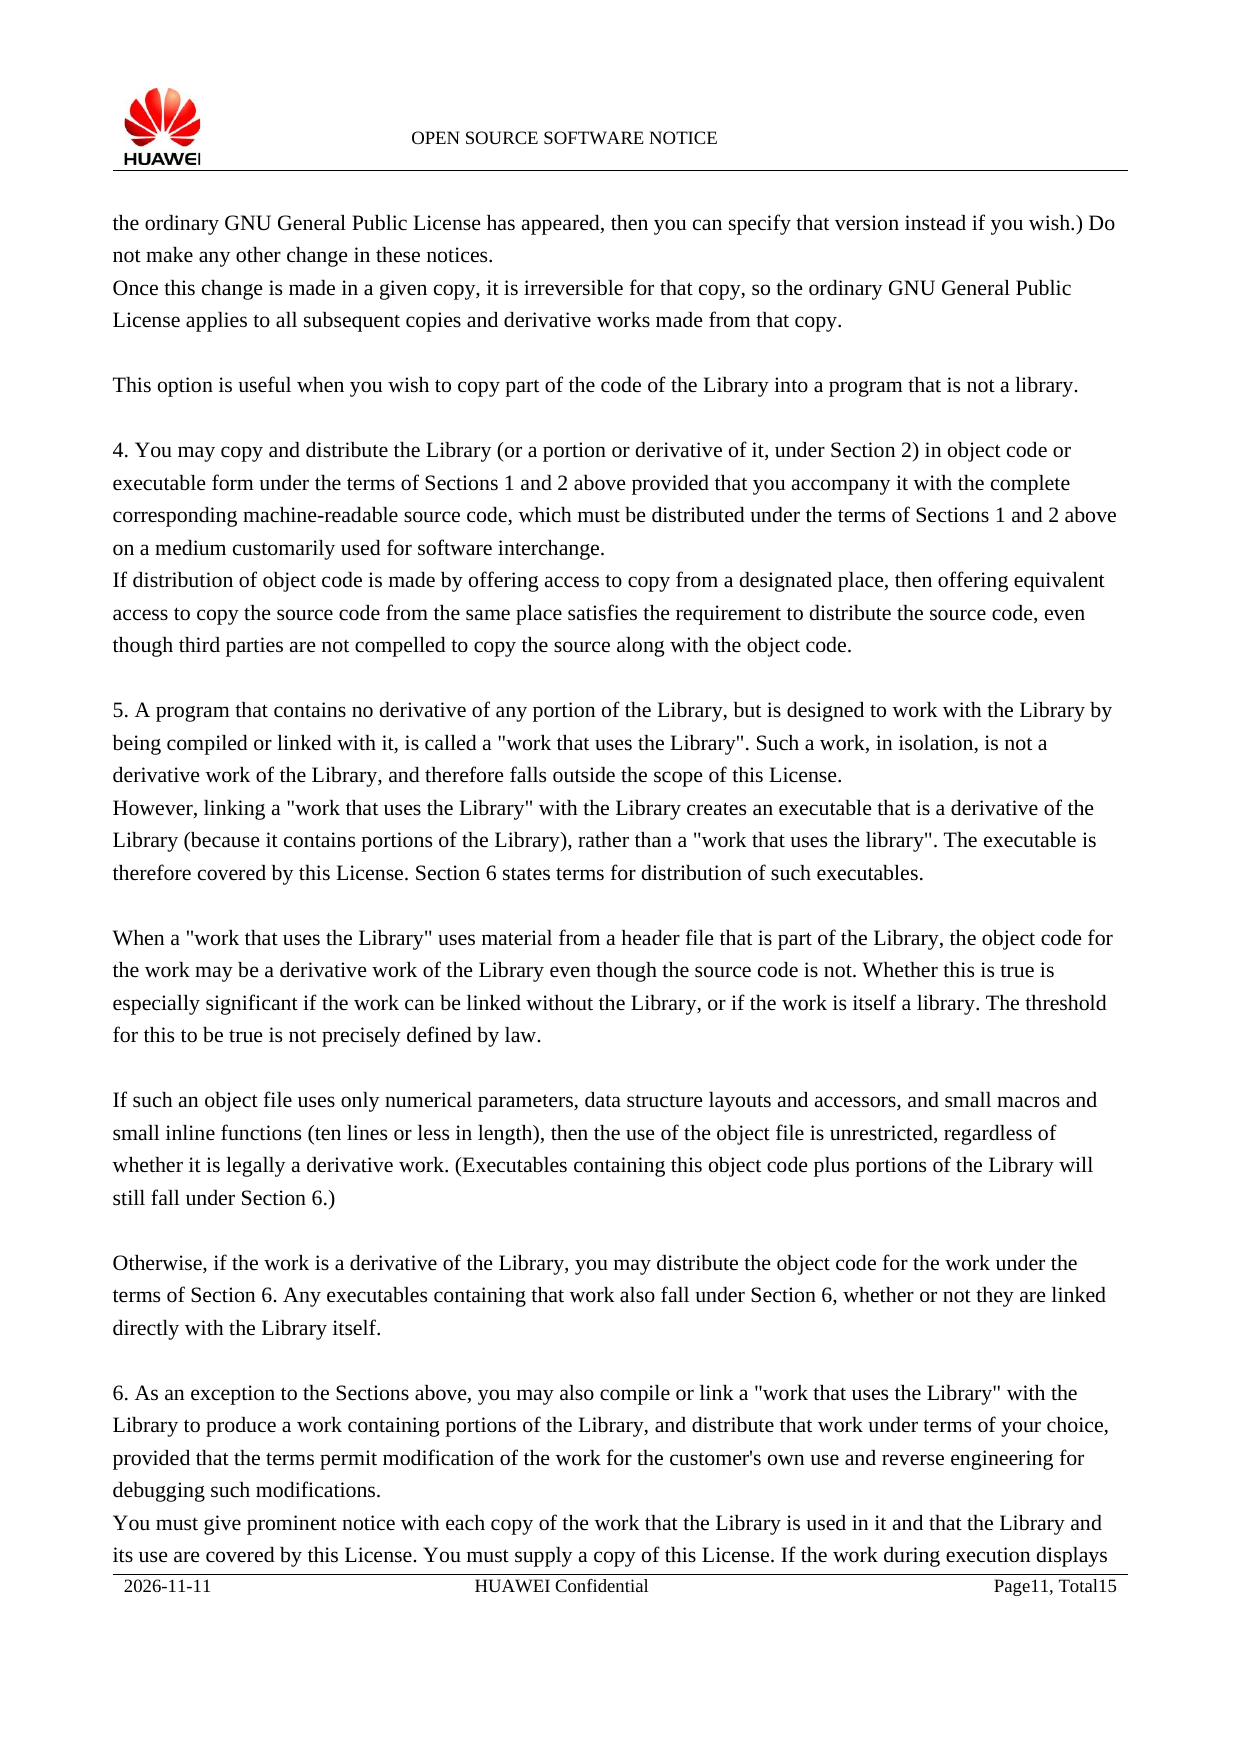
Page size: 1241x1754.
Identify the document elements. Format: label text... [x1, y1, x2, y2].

picture [124, 88, 201, 165]
